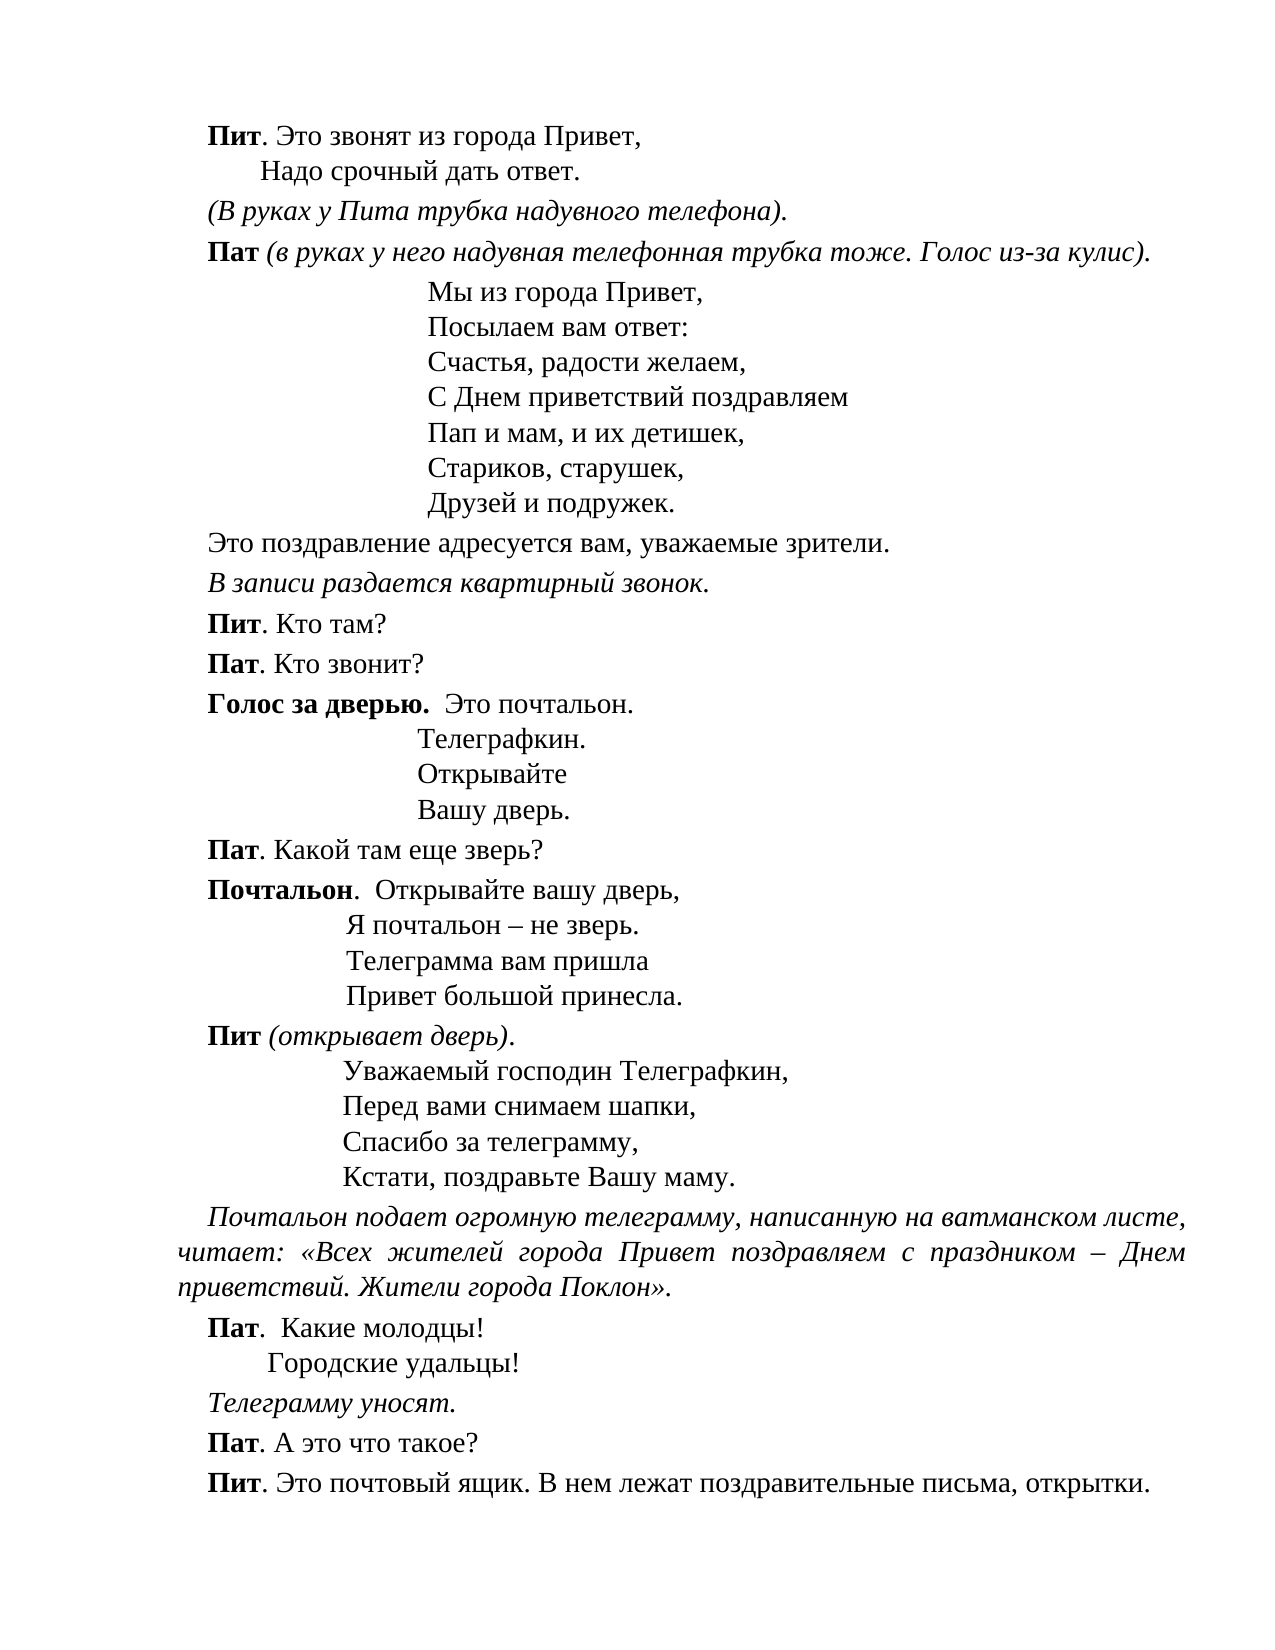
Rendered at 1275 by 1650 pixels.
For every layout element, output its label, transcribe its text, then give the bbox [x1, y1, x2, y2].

text С Днем приветствий поздравляем [177, 379, 1186, 413]
text Почтальон подает огромную телеграмму, написанную на ватманском листе, читает: «Всех жителей города Привет поздравляем с праздником – Днем приветствий. Жители города Поклон». [177, 1199, 1186, 1303]
text Пат. Какой там еще зверь? [177, 832, 1186, 866]
text Телеграфкин. [177, 721, 1186, 755]
text Пит (открывает дверь). [177, 1018, 1186, 1052]
text Пит. Кто там? [177, 606, 1186, 639]
text Мы из города Привет, [177, 274, 1186, 307]
text Надо срочный дать ответ. [177, 153, 1186, 187]
text Кстати, поздравьте Вашу маму. [177, 1159, 1186, 1192]
text Привет большой принесла. [177, 978, 1186, 1011]
text Голос за дверью. Это почтальон. [177, 686, 1186, 720]
text Пат. Кто звонит? [177, 646, 1186, 679]
text Пат. Какие молодцы! [177, 1310, 1186, 1343]
text Счастья, радости желаем, [177, 344, 1186, 378]
text Пап и мам, и их детишек, [177, 415, 1186, 448]
text Телеграмма вам пришла [177, 943, 1186, 976]
text Перед вами снимаем шапки, [177, 1088, 1186, 1122]
text Почтальон. Открывайте вашу дверь, [177, 872, 1186, 906]
text Спасибо за телеграмму, [177, 1124, 1186, 1157]
text (В руках у Пита трубка надувного телефона). [177, 193, 1186, 227]
text Я почтальон – не зверь. [177, 907, 1186, 941]
text Пит. Это звонят из города Привет, [177, 118, 1186, 152]
text Посылаем вам ответ: [177, 309, 1186, 343]
text Телеграмму уносят. [177, 1385, 1186, 1419]
text В записи раздается квартирный звонок. [177, 566, 1186, 599]
text Открывайте [177, 757, 1186, 790]
text Вашу дверь. [177, 792, 1186, 825]
text Пит. Это почтовый ящик. В нем лежат поздравительные письма, открытки. [177, 1466, 1186, 1499]
text Стариков, старушек, [177, 450, 1186, 483]
text Городские удальцы! [177, 1345, 1186, 1378]
text Друзей и подружек. [177, 485, 1186, 519]
text Это поздравление адресуется вам, уважаемые зрители. [177, 525, 1186, 559]
text Пат (в руках у него надувная телефонная трубка тоже. Голос из-за кулис). [177, 234, 1186, 267]
text Пат. А это что такое? [177, 1425, 1186, 1459]
text Уважаемый господин Телеграфкин, [177, 1053, 1186, 1087]
